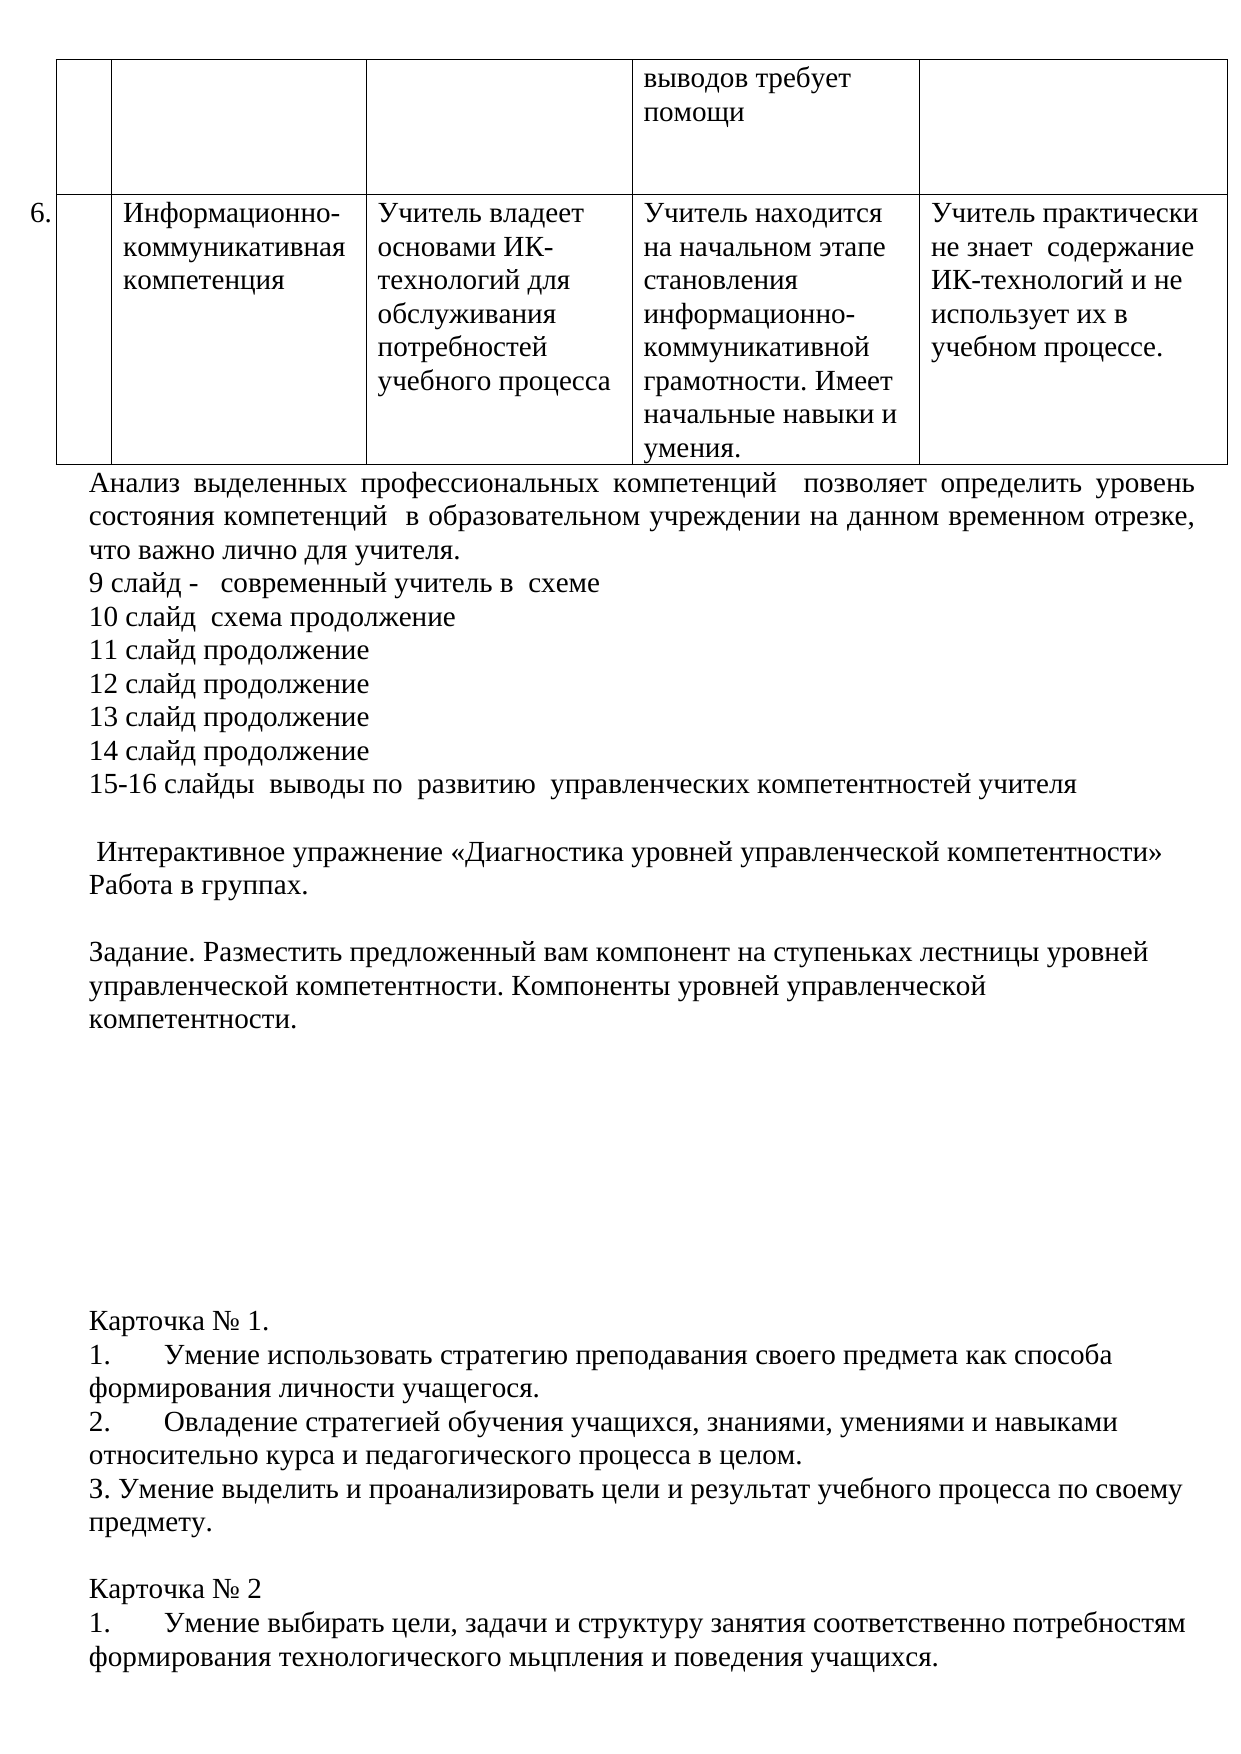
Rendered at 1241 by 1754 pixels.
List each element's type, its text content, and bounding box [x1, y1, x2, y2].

table_cell Учитель практически не знает содержание ИК-технологий и не использует их в учебном процессе. [920, 195, 1227, 464]
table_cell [920, 60, 1227, 194]
table_cell [57, 195, 111, 464]
text 10 слайд схема продолжение [89, 599, 1196, 632]
text 14 слайд продолжение [89, 733, 1196, 767]
text 12 слайд продолжение [89, 666, 1196, 699]
text 15-16 слайды выводы по развитию управленческих компетентностей учителя [89, 767, 1196, 800]
table_cell Учитель владеет основами ИК-технологий для обслуживания потребностей учебного процесса [367, 195, 632, 464]
table_cell [57, 60, 111, 194]
text Интерактивное упражнение «Диагностика уровней управленческой компетентности» Работа в группах. [89, 834, 1196, 901]
table_cell Информационно-коммуникативная компетенция [112, 195, 366, 464]
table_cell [112, 60, 366, 194]
text Карточка № 2 [89, 1572, 1196, 1605]
text Анализ выделенных профессиональных компетенций позволяет определить уровень состояния компетенций в образовательном учреждении на данном временном отрезке, что важно лично для учителя. [89, 465, 1196, 565]
text 13 слайд продолжение [89, 699, 1196, 733]
text управленческой компетентности. Компоненты уровней управленческой компетентности. [89, 968, 1196, 1035]
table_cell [633, 60, 919, 194]
list Умение использовать стратегию преподавания своего предмета как способа формирования личности учащегося. [89, 1337, 1196, 1404]
list Умение выбирать цели, задачи и структуру занятия соответственно потребностям формирования технологического мьцпления и поведения учащихся. [89, 1605, 1196, 1672]
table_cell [367, 60, 632, 194]
text 9 слайд - современный учитель в схеме [89, 565, 1196, 599]
text Задание. Разместить предложенный вам компонент на ступеньках лестницы уровней [89, 934, 1196, 968]
text 11 слайд продолжение [89, 632, 1196, 666]
list Овладение стратегией обучения учащихся, знаниями, умениями и навыками относительно курса и педагогического процесса в целом. [89, 1404, 1196, 1471]
table_cell Учитель находится на начальном этапе становления информационно-коммуникативной грамотности. Имеет начальные навыки и умения. [633, 195, 919, 464]
text Карточка № 1. [89, 1303, 1196, 1337]
text З. Умение выделить и проанализировать цели и результат учебного процесса по своему предмету. [89, 1471, 1196, 1538]
